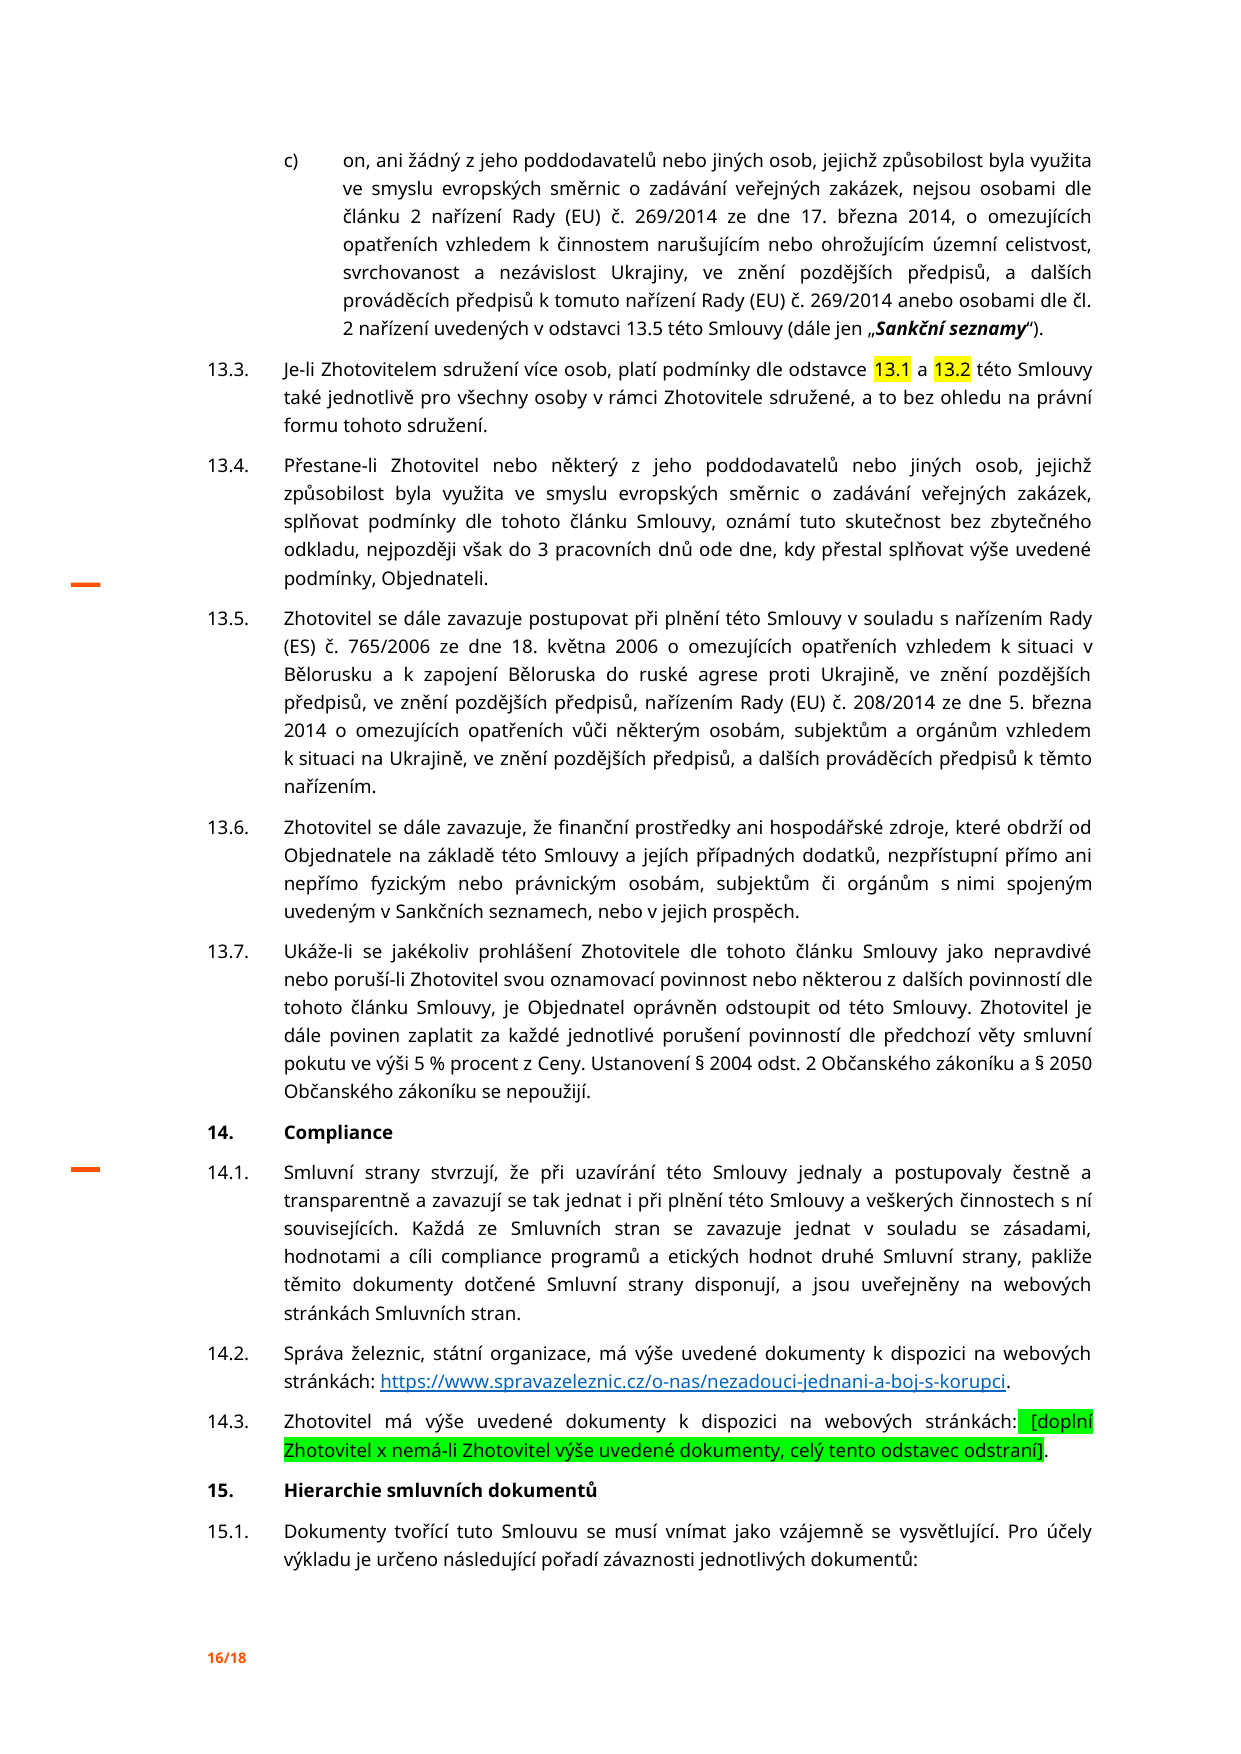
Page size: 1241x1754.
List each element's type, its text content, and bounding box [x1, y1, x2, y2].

text Zhotovitel se dále zavazuje postupovat při plnění této Smlouvy v souladu s nařízením Rady (ES) č. 765/2006 ze dne 18. května 2006 o omezujících opatřeních vzhledem k situaci v Bělorusku a k zapojení Běloruska do ruské agrese proti Ukrajině, ve znění pozdějších předpisů, ve znění pozdějších předpisů, nařízením Rady (EU) č. 208/2014 ze dne 5. března 2014 o omezujících opatřeních vůči některým osobám, subjektům a orgánům vzhledem k situaci na Ukrajině, ve znění pozdějších předpisů, a dalších prováděcích předpisů k těmto nařízením. [207, 605, 1093, 799]
text Compliance [207, 1119, 1093, 1145]
text Dokumenty tvořící tuto Smlouvu se musí vnímat jako vzájemně se vysvětlující. Pro účely výkladu je určeno následující pořadí závaznosti jednotlivých dokumentů: [207, 1518, 1093, 1571]
text Správa železnic, státní organizace, má výše uvedené dokumenty k dispozici na webových stránkách: https://www.spravazeleznic.cz/o-nas/nezadouci-jednani-a-boj-s-korupci. [207, 1340, 1093, 1394]
text Hierarchie smluvních dokumentů [207, 1477, 1093, 1503]
text on, ani žádný z jeho poddodavatelů nebo jiných osob, jejichž způsobilost byla využita ve smyslu evropských směrnic o zadávání veřejných zakázek, nejsou osobami dle článku 2 nařízení Rady (EU) č. 269/2014 ze dne 17. března 2014, o omezujících opatřeních vzhledem k činnostem narušujícím nebo ohrožujícím územní celistvost, svrchovanost a nezávislost Ukrajiny, ve znění pozdějších předpisů, a dalších prováděcích předpisů k tomuto nařízení Rady (EU) č. 269/2014 anebo osobami dle čl. 2 nařízení uvedených v odstavci 13.5 této Smlouvy (dále jen „Sankční seznamy“). [283, 147, 1093, 341]
text Ukáže-li se jakékoliv prohlášení Zhotovitele dle tohoto článku Smlouvy jako nepravdivé nebo poruší-li Zhotovitel svou oznamovací povinnost nebo některou z dalších povinností dle tohoto článku Smlouvy, je Objednatel oprávněn odstoupit od této Smlouvy. Zhotovitel je dále povinen zaplatit za každé jednotlivé porušení povinností dle předchozí věty smluvní pokutu ve výši 5 % procent z Ceny. Ustanovení § 2004 odst. 2 Občanského zákoníku a § 2050 Občanského zákoníku se nepoužijí. [207, 938, 1093, 1104]
text Smluvní strany stvrzují, že při uzavírání této Smlouvy jednaly a postupovaly čestně a transparentně a zavazují se tak jednat i při plnění této Smlouvy a veškerých činnostech s ní souvisejících. Každá ze Smluvních stran se zavazuje jednat v souladu se zásadami, hodnotami a cíli compliance programů a etických hodnot druhé Smluvní strany, pakliže těmito dokumenty dotčené Smluvní strany disponují, a jsou uveřejněny na webových stránkách Smluvních stran. [207, 1160, 1093, 1325]
text Zhotovitel se dále zavazuje, že finanční prostředky ani hospodářské zdroje, které obdrží od Objednatele na základě této Smlouvy a jejích případných dodatků, nezpřístupní přímo ani nepřímo fyzickým nebo právnickým osobám, subjektům či orgánům s nimi spojeným uvedeným v Sankčních seznamech, nebo v jejich prospěch. [207, 814, 1093, 923]
text Zhotovitel má výše uvedené dokumenty k dispozici na webových stránkách: [doplní Zhotovitel x nemá-li Zhotovitel výše uvedené dokumenty, celý tento odstavec odstraní]. [207, 1409, 1093, 1462]
text Přestane-li Zhotovitel nebo některý z jeho poddodavatelů nebo jiných osob, jejichž způsobilost byla využita ve smyslu evropských směrnic o zadávání veřejných zakázek, splňovat podmínky dle tohoto článku Smlouvy, oznámí tuto skutečnost bez zbytečného odkladu, nejpozději však do 3 pracovních dnů ode dne, kdy přestal splňovat výše uvedené podmínky, Objednateli. [207, 453, 1093, 590]
text Je-li Zhotovitelem sdružení více osob, platí podmínky dle odstavce 13.1 a 13.2 této Smlouvy také jednotlivě pro všechny osoby v rámci Zhotovitele sdružené, a to bez ohledu na právní formu tohoto sdružení. [207, 356, 1093, 438]
